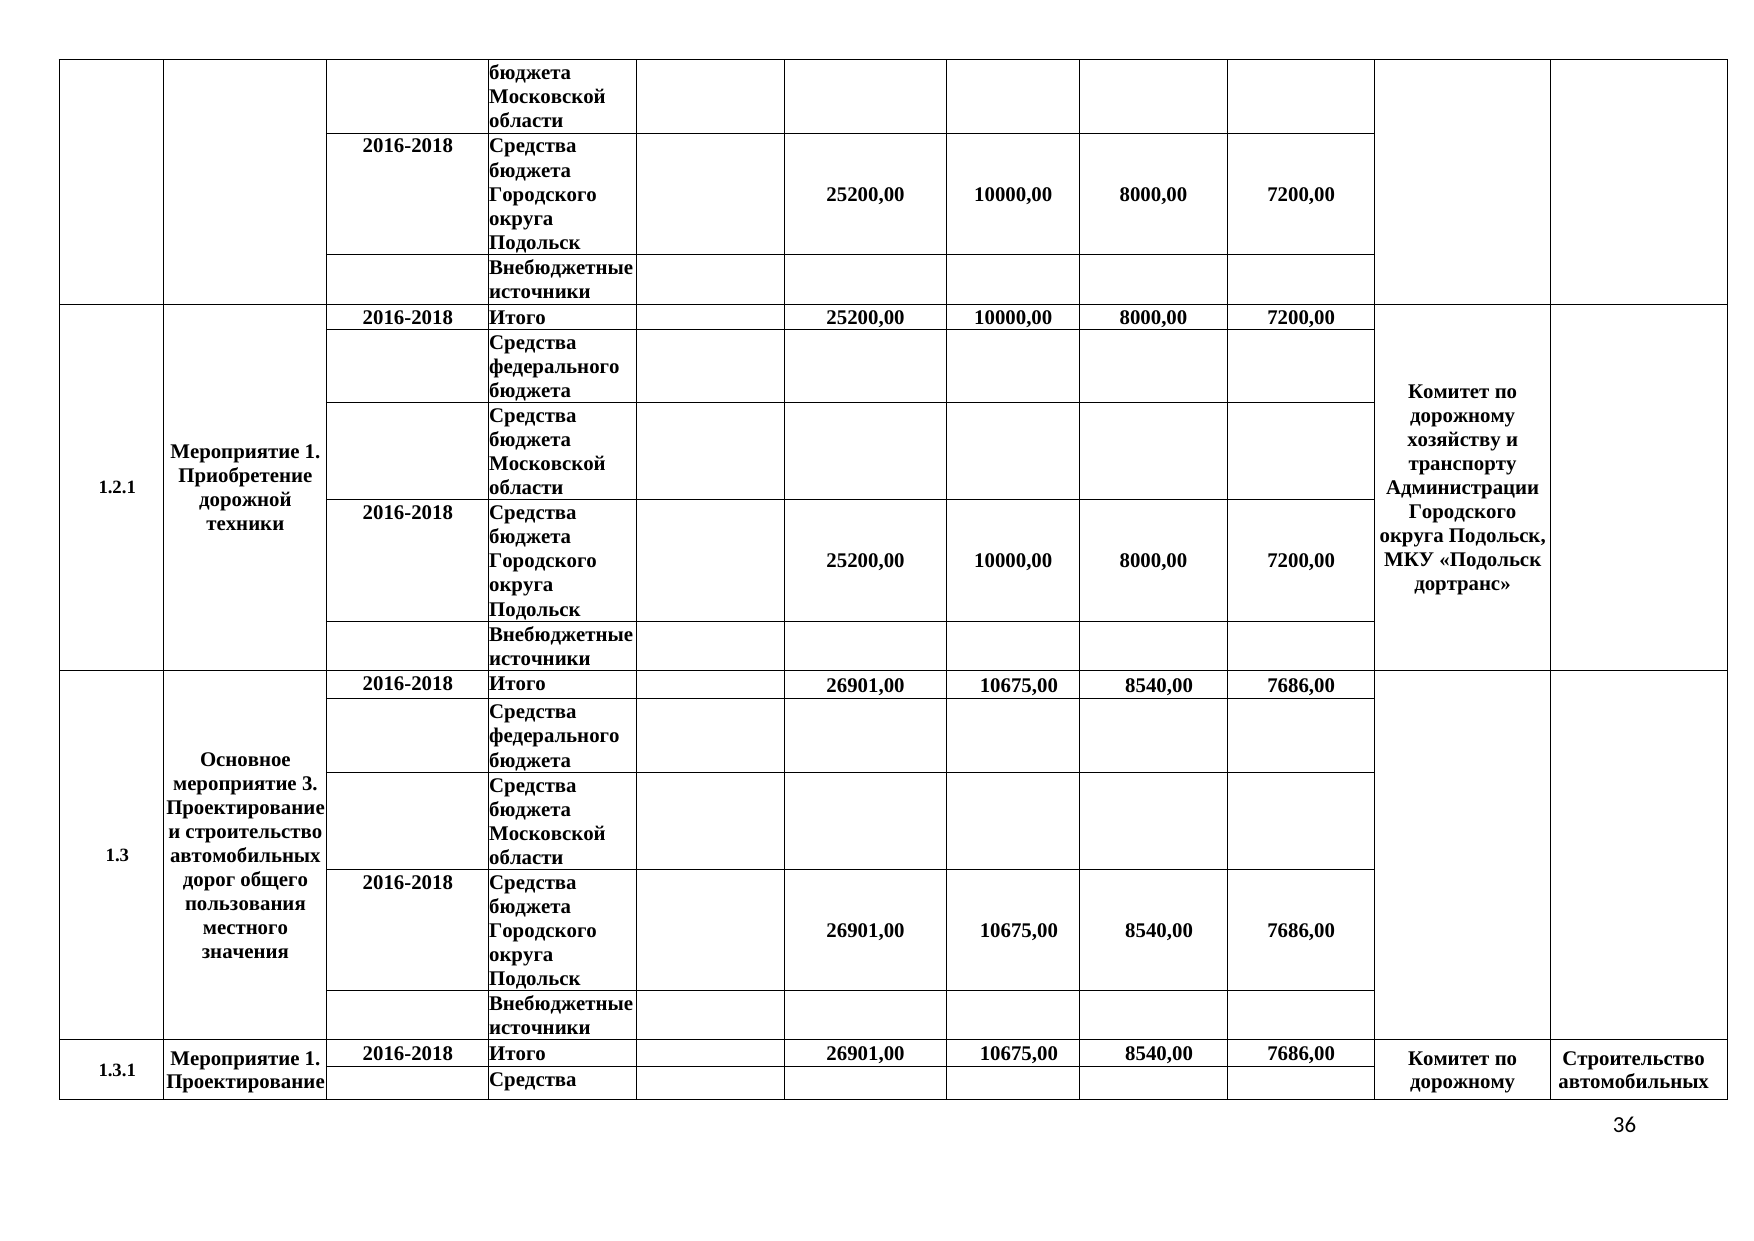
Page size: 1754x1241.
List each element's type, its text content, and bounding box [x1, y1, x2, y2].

table_cell [327, 1067, 488, 1098]
table_cell [785, 773, 946, 869]
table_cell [489, 1067, 636, 1098]
table_cell [637, 773, 784, 869]
table_cell 2016-2018 [327, 1040, 488, 1066]
table_cell 7686,00 [1228, 671, 1374, 698]
table_cell Комитет по дорожному хозяйству и транспорту Администрации Городского округа Подольск, МКУ «Подольск дортранс» [1375, 1040, 1550, 1098]
table_cell Средства федерального бюджета [489, 699, 636, 772]
table_cell [637, 255, 784, 303]
table_cell Средства бюджета Городского округа Подольск [489, 134, 636, 254]
table_cell 10000,00 [947, 305, 1079, 329]
table_cell [785, 60, 946, 132]
table_cell [1080, 699, 1227, 772]
table_cell [785, 991, 946, 1039]
table_cell [947, 403, 1079, 499]
table_cell 2016-2018 [327, 870, 488, 990]
table_cell [1375, 671, 1550, 1039]
table_cell [1080, 330, 1227, 402]
table_cell [947, 699, 1079, 772]
table_cell [785, 1067, 946, 1098]
table_cell [1080, 1067, 1227, 1098]
table_cell [1080, 403, 1227, 499]
table_cell Основное мероприятие 3. Проектирование и строительство автомобильных дорог общего пользования местного значения [164, 671, 326, 1039]
table_cell Строительство автомобильных дорог общего пользования местного значения, протяженность -3,8 км, мкр. «Стрелковское» [1551, 1040, 1727, 1098]
table_cell [785, 622, 946, 670]
table_cell [947, 773, 1079, 869]
table_cell [327, 773, 488, 869]
table_cell 10675,00 [947, 671, 1079, 698]
table_cell Внебюджетные источники [489, 991, 636, 1039]
table_cell Мероприятие 1. Проектирование и строительство автомобильных дорог общего пользования местного значения [164, 1040, 326, 1098]
table_cell [637, 671, 784, 698]
table_cell [1228, 1067, 1374, 1098]
table_cell [1551, 305, 1727, 670]
table_cell 1.2.1 [60, 305, 163, 670]
table_cell [1228, 255, 1374, 303]
table_cell [947, 622, 1079, 670]
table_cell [489, 60, 636, 132]
table_cell [947, 1067, 1079, 1098]
table_cell [1228, 991, 1374, 1039]
table_cell 25200,00 [785, 134, 946, 254]
table_cell [1228, 699, 1374, 772]
table_cell 10675,00 [947, 1040, 1079, 1066]
table_cell [637, 403, 784, 499]
table_cell Средства федерального бюджета [489, 330, 636, 402]
table_cell [1228, 403, 1374, 499]
table_cell 8000,00 [1080, 500, 1227, 621]
table_cell 26901,00 [785, 870, 946, 990]
table_cell Внебюджетные источники [489, 622, 636, 670]
table_cell [785, 255, 946, 303]
table_cell [637, 60, 784, 132]
table_cell 1.3 [60, 671, 163, 1039]
table_cell [1228, 622, 1374, 670]
table_cell [1080, 622, 1227, 670]
table_cell 25200,00 [785, 500, 946, 621]
table_cell [785, 403, 946, 499]
table_cell [785, 330, 946, 402]
table_cell 25200,00 [785, 305, 946, 329]
table_cell 1.3.1 [60, 1040, 163, 1098]
table_cell 10000,00 [947, 134, 1079, 254]
table_cell 8540,00 [1080, 870, 1227, 990]
table_cell [327, 403, 488, 499]
table_cell 7686,00 [1228, 870, 1374, 990]
table_cell 8540,00 [1080, 671, 1227, 698]
table_cell [1228, 330, 1374, 402]
table_cell [637, 699, 784, 772]
table_cell [947, 60, 1079, 132]
table_cell [637, 500, 784, 621]
table_cell [1228, 773, 1374, 869]
table_cell [1080, 773, 1227, 869]
table_cell [637, 991, 784, 1039]
table_cell 7200,00 [1228, 134, 1374, 254]
table_cell [327, 60, 488, 132]
table_cell [947, 991, 1079, 1039]
table_cell [1228, 60, 1374, 132]
table_cell [637, 305, 784, 329]
table_cell 7686,00 [1228, 1040, 1374, 1066]
table_cell 2016-2018 [327, 305, 488, 329]
table_cell 8540,00 [1080, 1040, 1227, 1066]
table_cell Итого [489, 671, 636, 698]
table_cell [637, 1040, 784, 1066]
table_cell Мероприятие 1. Приобретение дорожной техники [164, 305, 326, 670]
table_cell 26901,00 [785, 1040, 946, 1066]
table_cell 10000,00 [947, 500, 1079, 621]
table_cell [327, 991, 488, 1039]
table_cell [947, 255, 1079, 303]
table_cell [1080, 991, 1227, 1039]
table_cell Средства бюджета Московской области [489, 773, 636, 869]
table_cell 26901,00 [785, 671, 946, 698]
table_cell [1080, 255, 1227, 303]
table_cell [327, 622, 488, 670]
table_cell [637, 870, 784, 990]
table_cell Комитет по дорожному хозяйству и транспорту Администрации Городского округа Подольск, МКУ «Подольск дортранс» [1375, 305, 1550, 670]
table_cell [327, 330, 488, 402]
table_cell 2016-2018 [327, 134, 488, 254]
table_cell 8000,00 [1080, 305, 1227, 329]
table_cell [637, 330, 784, 402]
table_cell [785, 699, 946, 772]
table_cell 2016-2018 [327, 671, 488, 698]
table_cell Средства бюджета Городского округа Подольск [489, 870, 636, 990]
table_cell [637, 622, 784, 670]
table_cell 7200,00 [1228, 500, 1374, 621]
table_cell [327, 255, 488, 303]
table_cell [1551, 671, 1727, 1039]
table_cell [637, 134, 784, 254]
table_cell [327, 699, 488, 772]
table_cell Средства бюджета Московской области [489, 403, 636, 499]
table_cell Внебюджетные источники [489, 255, 636, 303]
table_cell 8000,00 [1080, 134, 1227, 254]
table_cell [947, 330, 1079, 402]
table_cell [637, 1067, 784, 1098]
table_cell 10675,00 [947, 870, 1079, 990]
table_cell Итого [489, 305, 636, 329]
table_cell 2016-2018 [327, 500, 488, 621]
table_cell Итого [489, 1040, 636, 1066]
table_cell Средства бюджета Городского округа Подольск [489, 500, 636, 621]
table_cell 7200,00 [1228, 305, 1374, 329]
table_cell [1080, 60, 1227, 132]
